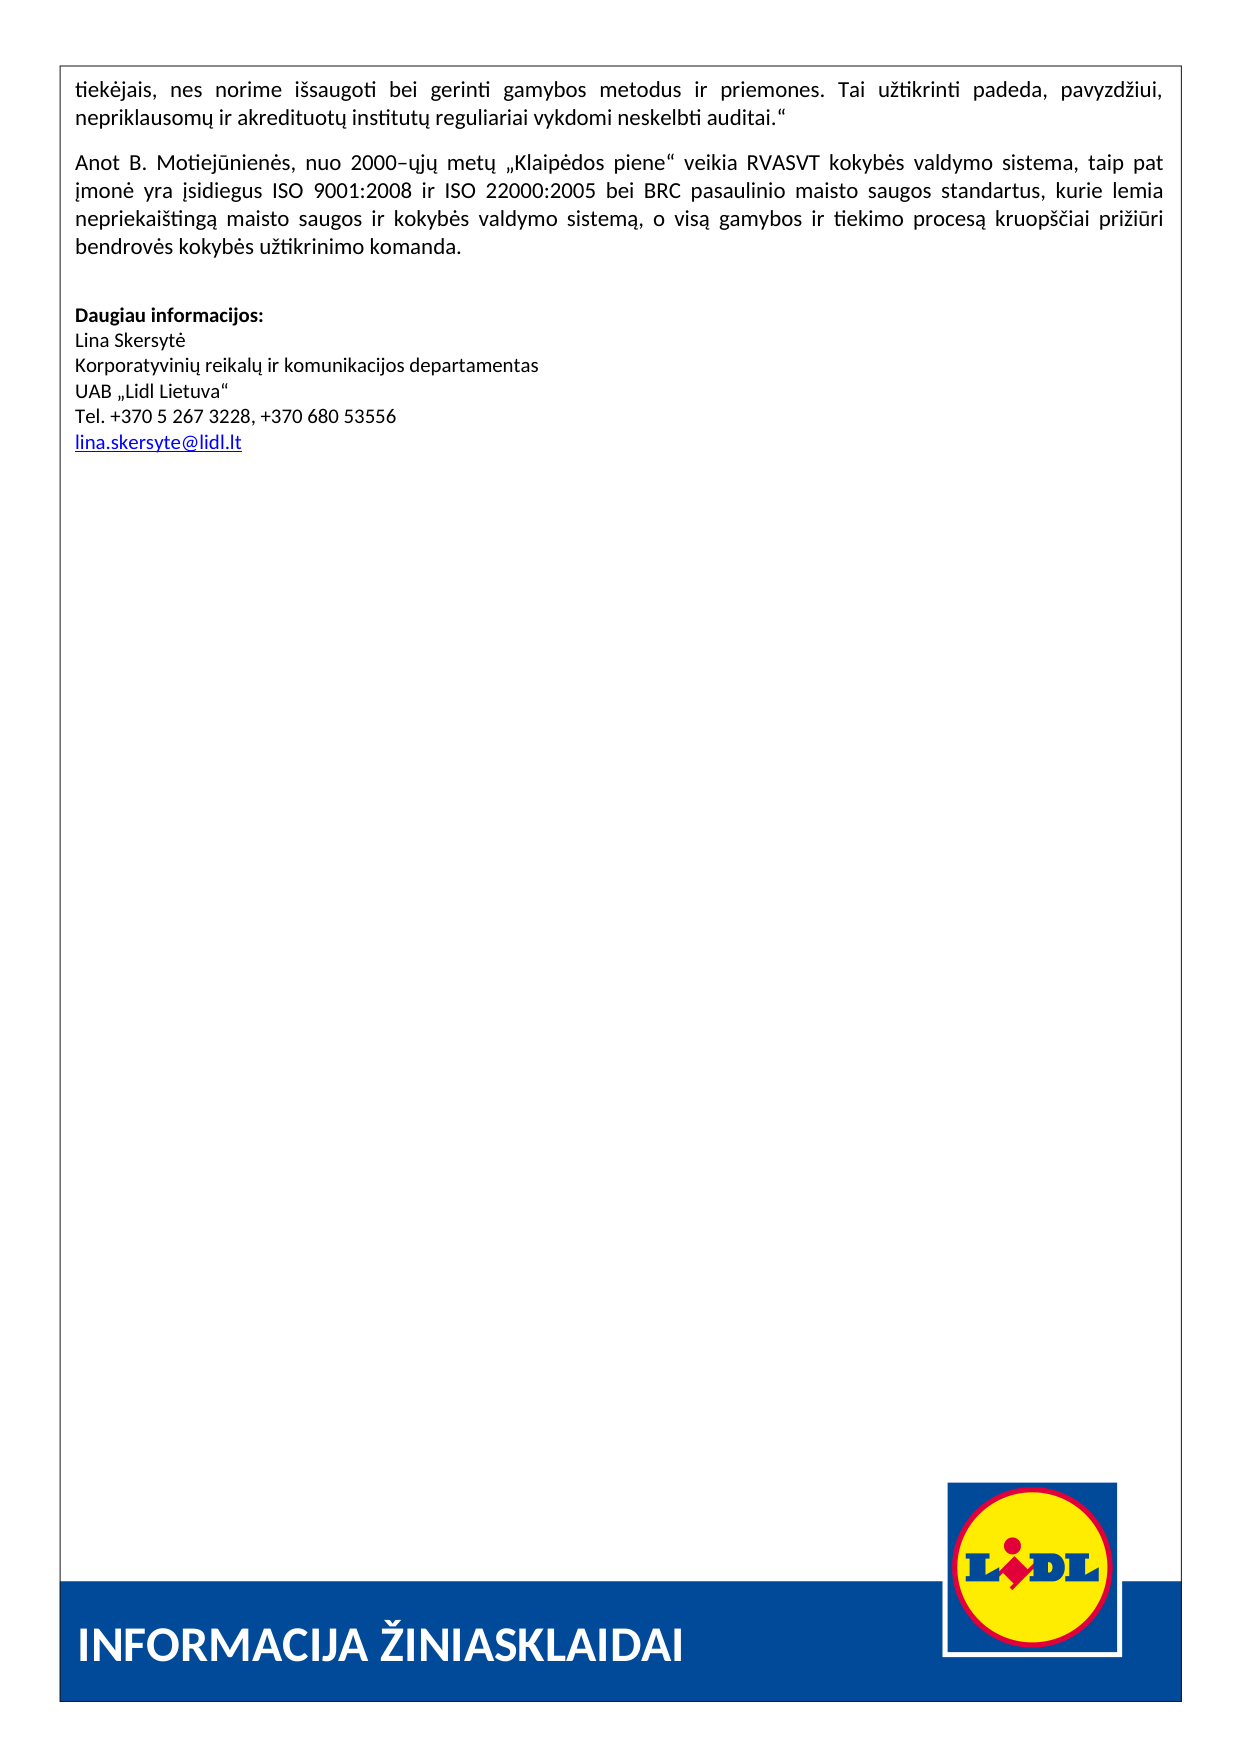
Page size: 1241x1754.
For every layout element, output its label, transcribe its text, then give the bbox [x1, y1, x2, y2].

text Lina Skersytė [75, 327, 1165, 353]
text Tel. +370 5 267 3228, +370 680 53556 [75, 403, 1165, 429]
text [75, 75, 1165, 131]
text lina.skersyte@lidl.lt [75, 429, 1165, 454]
text UAB „Lidl Lietuva“ [75, 378, 1165, 403]
text Anot B. Motiejūnienės, nuo 2000–ųjų metų „Klaipėdos piene“ veikia RVASVT kokybės valdymo sistema, taip pat įmonė yra įsidiegus ISO 9001:2008 ir ISO 22000:2005 bei BRC pasaulinio maisto saugos standartus, kurie lemia nepriekaištingą maisto saugos ir kokybės valdymo sistemą, o visą gamybos ir tiekimo procesą kruopščiai prižiūri bendrovės kokybės užtikrinimo komanda. [75, 148, 1165, 260]
picture [0, 6, 1241, 1754]
text Daugiau informacijos: [75, 302, 1165, 327]
text Korporatyvinių reikalų ir komunikacijos departamentas [75, 353, 1165, 378]
